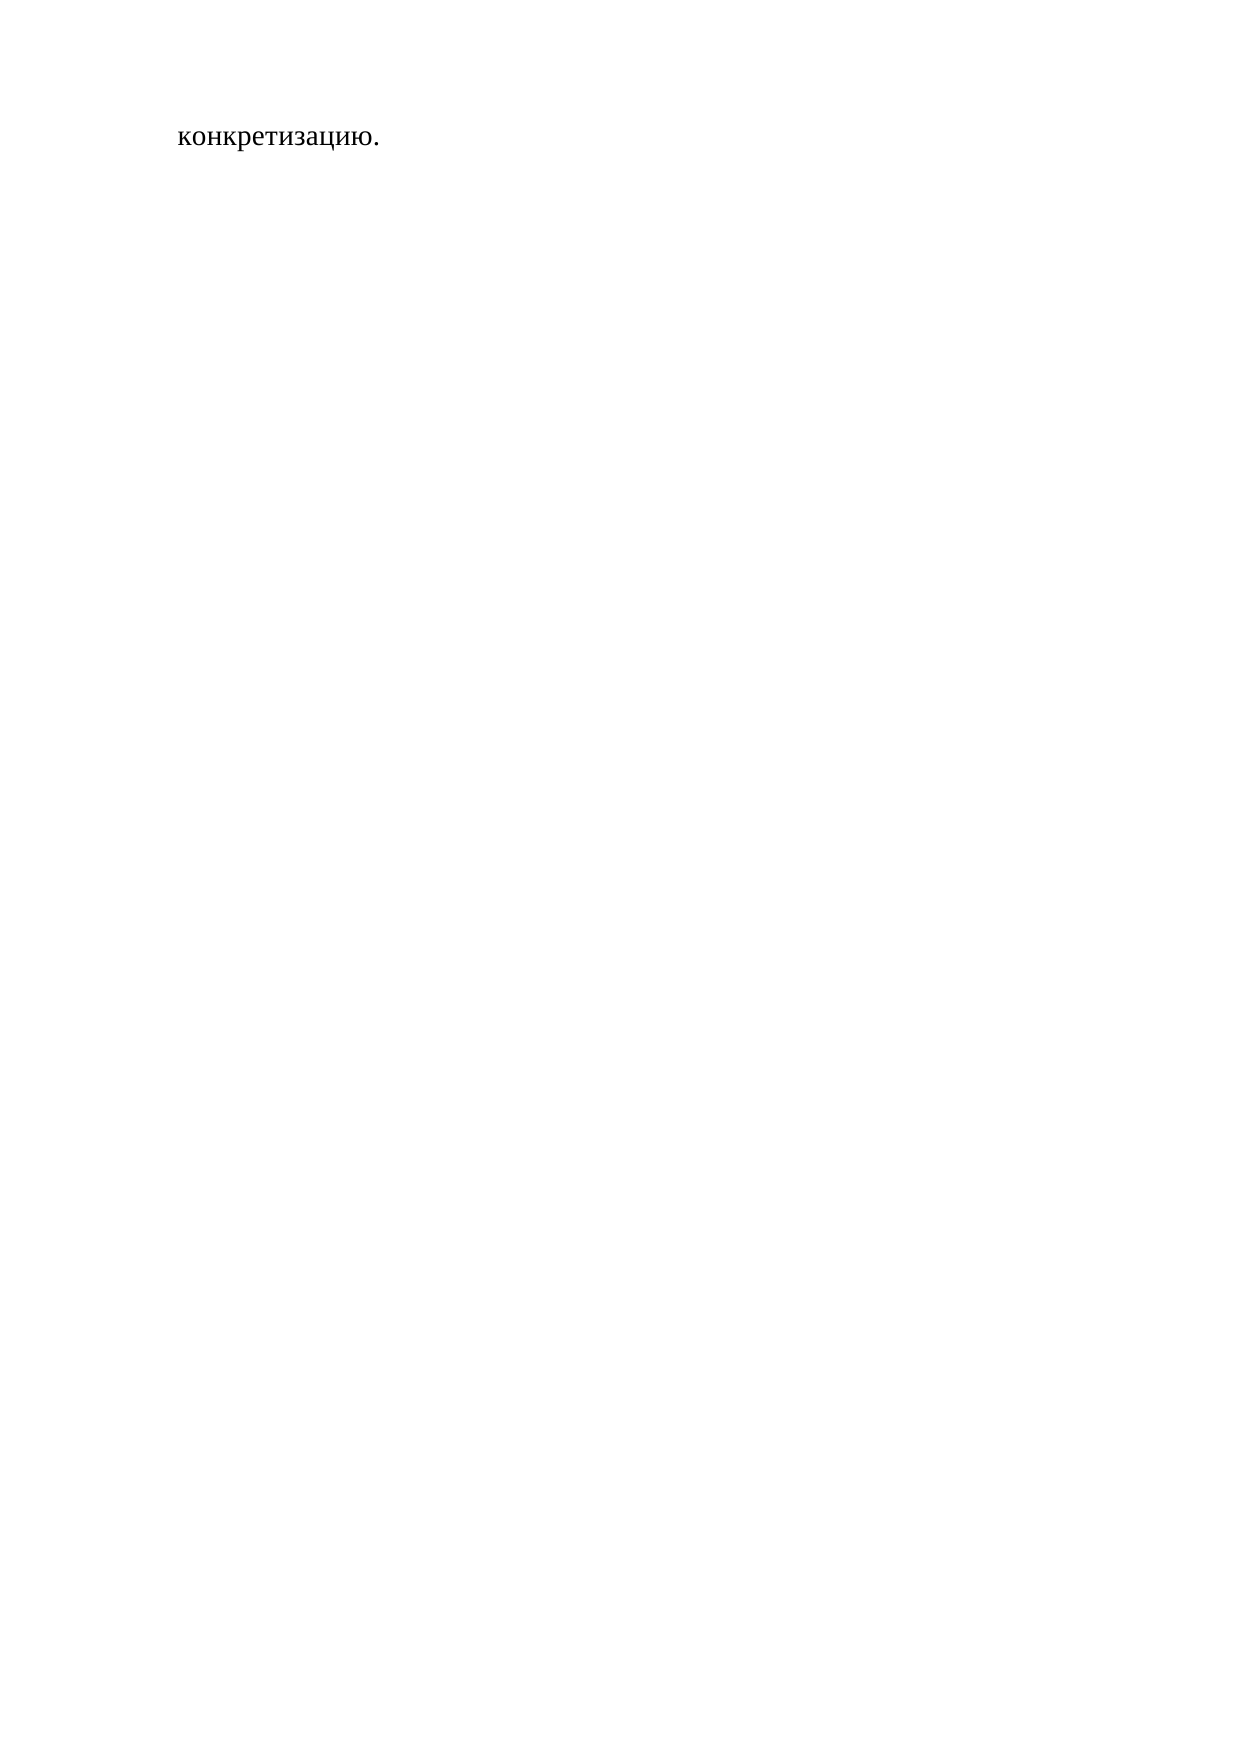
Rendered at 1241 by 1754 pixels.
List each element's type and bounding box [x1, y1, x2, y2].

text [177, 118, 1152, 152]
